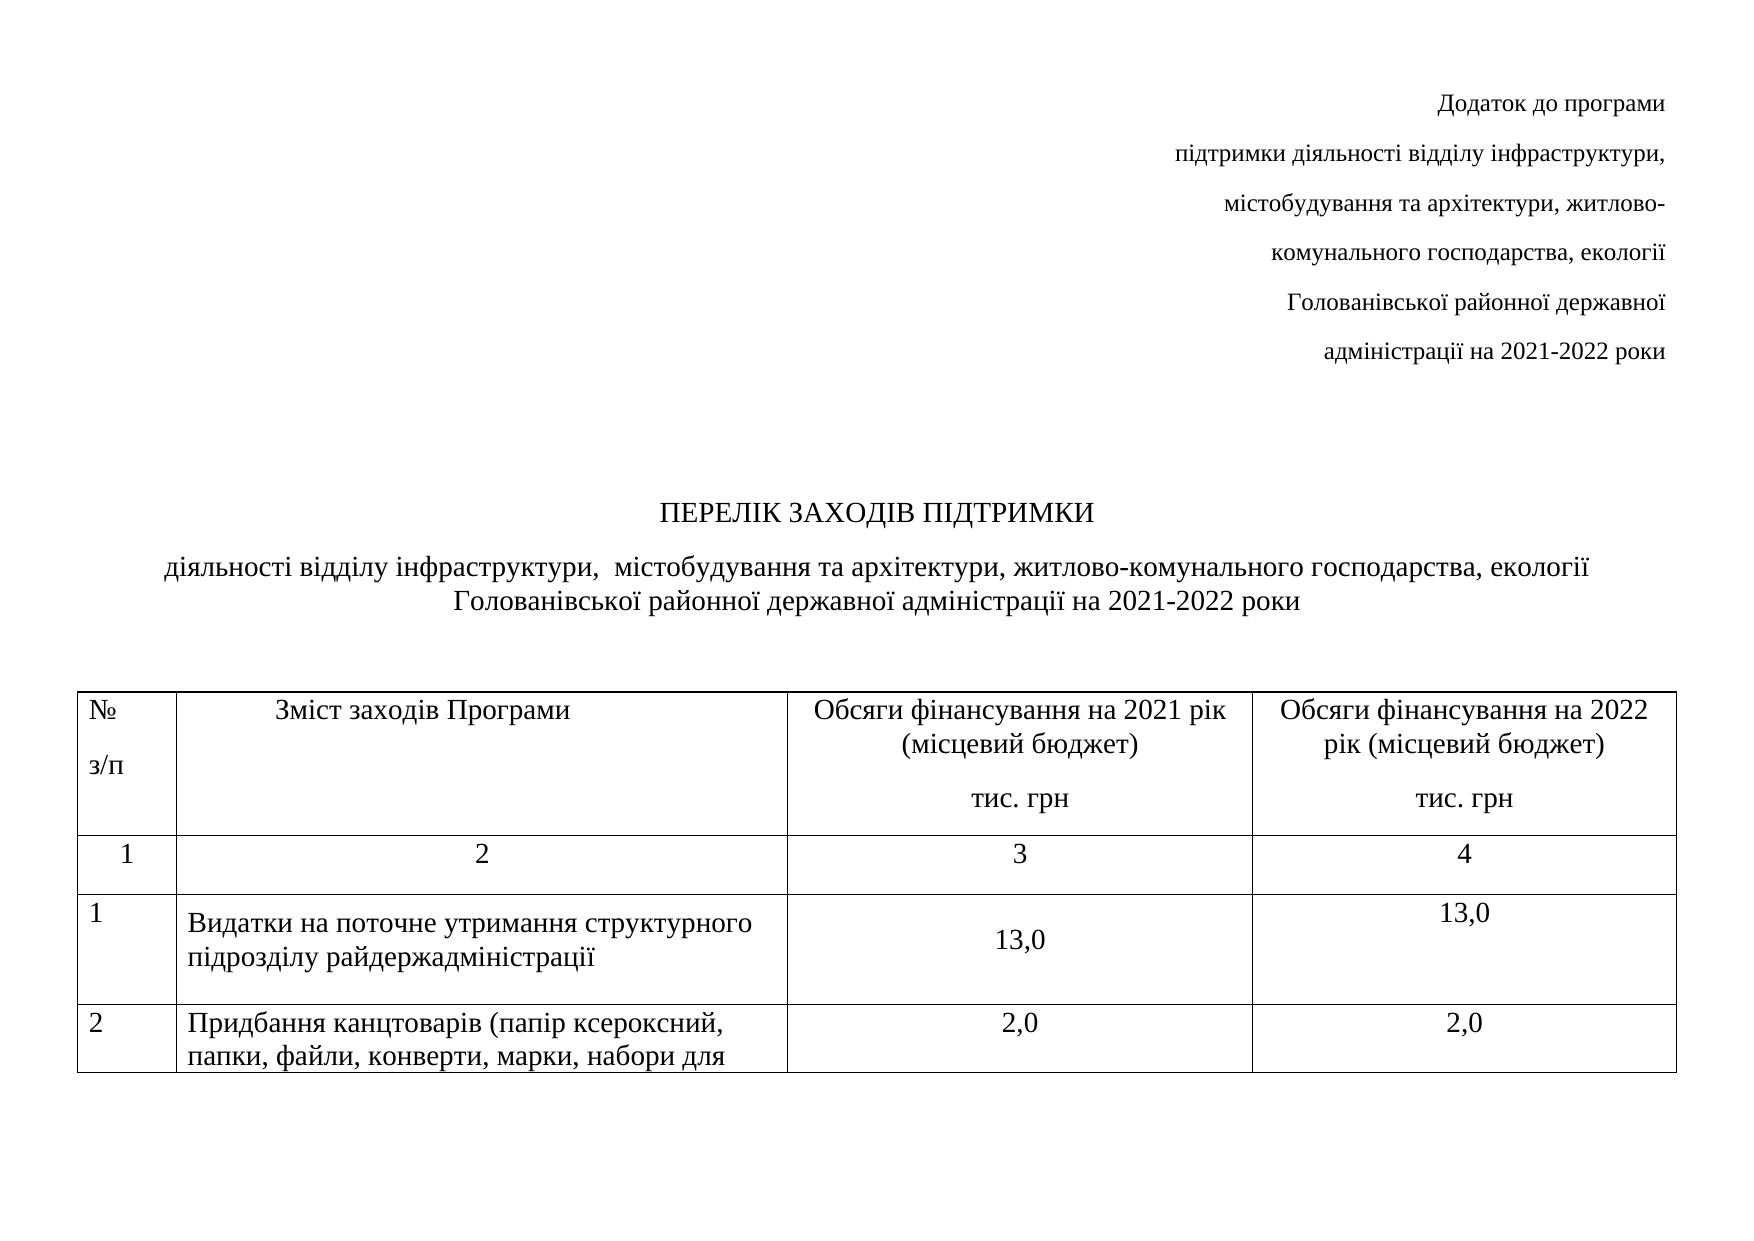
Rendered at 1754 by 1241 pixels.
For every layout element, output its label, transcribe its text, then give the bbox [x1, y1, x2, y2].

text ПЕРЕЛІК ЗАХОДІВ ПІДТРИМКИ [88, 495, 1665, 528]
table_cell 1 [78, 895, 176, 1004]
table_cell 13,0 [788, 895, 1252, 1004]
text комунального господарства, екології [88, 237, 1665, 266]
table_cell 13,0 [1253, 895, 1676, 1004]
text адміністрації на 2021-2022 роки [88, 336, 1665, 365]
table_cell Видатки на поточне утримання структурного підрозділу райдержадміністрації [177, 895, 787, 1004]
table_cell 4 [1253, 836, 1676, 894]
table_cell 2,0 [788, 1005, 1252, 1072]
table_cell 3 [788, 836, 1252, 894]
text підтримки діяльності відділу інфраструктури, [88, 138, 1665, 167]
table_cell 2 [177, 836, 787, 894]
table_header № з/п [78, 693, 176, 835]
text Голованівської районної державної [88, 287, 1665, 316]
table_cell 2,0 [1253, 1005, 1676, 1072]
table_cell 2 [78, 1005, 176, 1072]
text Додаток до програми [88, 88, 1665, 117]
table_header Обсяги фінансування на 2021 рік (місцевий бюджет) тис. грн [788, 693, 1252, 835]
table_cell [177, 1005, 787, 1072]
table_cell 1 [78, 836, 176, 894]
table_header Зміст заходів Програми [177, 693, 787, 835]
table_header Обсяги фінансування на 2022 рік (місцевий бюджет) тис. грн [1253, 693, 1676, 835]
text містобудування та архітектури, житлово- [88, 188, 1665, 216]
text діяльності відділу інфраструктури, містобудування та архітектури, житлово-комунального господарства, екології Голованівської районної державної адміністрації на 2021-2022 роки [88, 549, 1665, 616]
